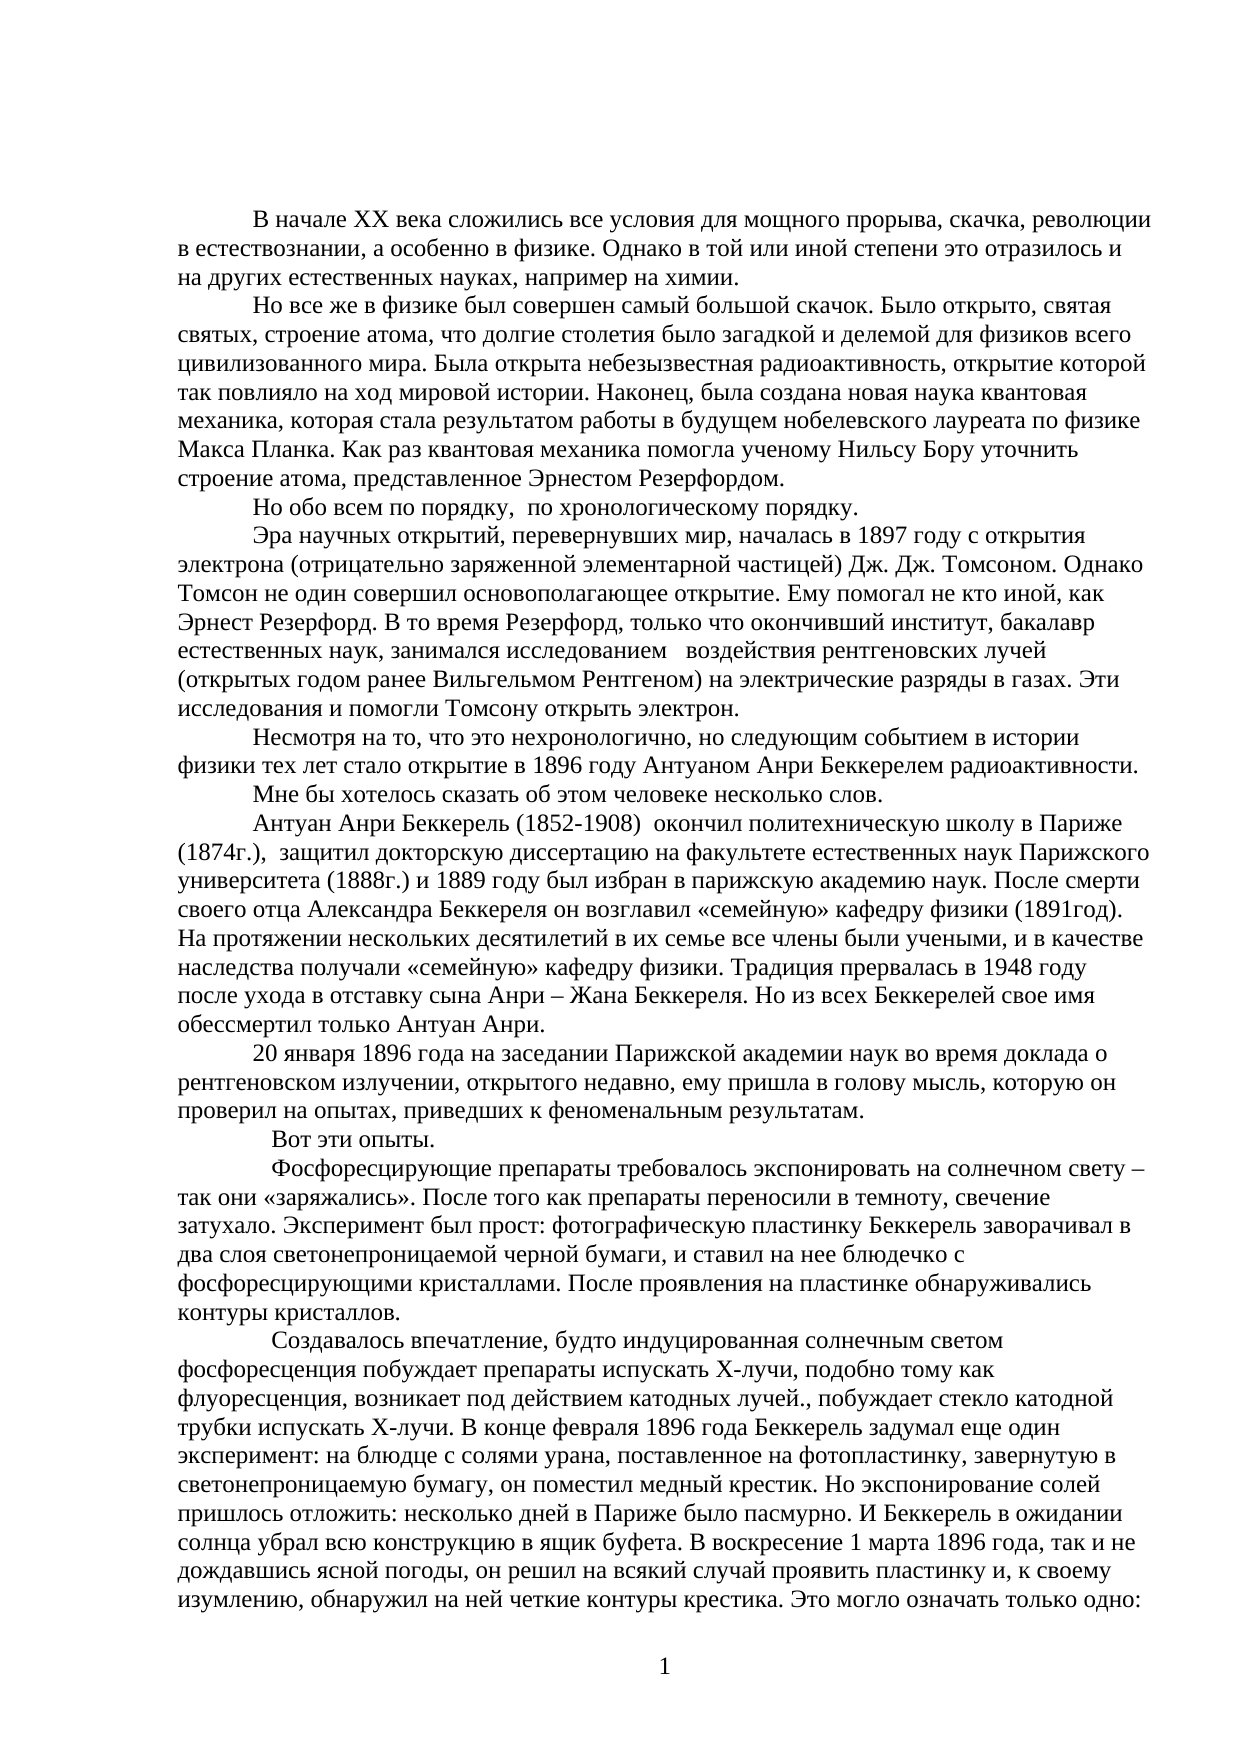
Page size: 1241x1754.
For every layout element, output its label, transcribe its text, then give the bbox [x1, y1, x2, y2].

text Но обо всем по порядку, по хронологическому порядку. [177, 492, 1152, 521]
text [177, 1326, 1152, 1613]
text Несмотря на то, что это нехронологично, но следующим событием в истории физики тех лет стало открытие в 1896 году Антуаном Анри Беккерелем радиоактивности. [177, 722, 1152, 779]
text 20 января 1896 года на заседании Парижской академии наук во время доклада о рентгеновском излучении, открытого недавно, ему пришла в голову мысль, которую он проверил на опытах, приведших к феноменальным результатам. [177, 1038, 1152, 1124]
text Эра научных открытий, перевернувших мир, началась в 1897 году с открытия электрона (отрицательно заряженной элементарной частицей) Дж. Дж. Томсоном. Однако Томсон не один совершил основополагающее открытие. Ему помогал не кто иной, как Эрнест Резерфорд. В то время Резерфорд, только что окончивший институт, бакалавр естественных наук, занимался исследованием воздействия рентгеновских лучей (открытых годом ранее Вильгельмом Рентгеном) на электрические разряды в газах. Эти исследования и помогли Томсону открыть электрон. [177, 521, 1152, 722]
text Мне бы хотелось сказать об этом человеке несколько слов. [177, 779, 1152, 808]
text В начале XX века сложились все условия для мощного прорыва, скачка, революции в естествознании, а особенно в физике. Однако в той или иной степени это отразилось и на других естественных науках, например на химии. [177, 204, 1152, 291]
text Но все же в физике был совершен самый большой скачок. Было открыто, святая святых, строение атома, что долгие столетия было загадкой и делемой для физиков всего цивилизованного мира. Была открыта небезызвестная радиоактивность, открытие которой так повлияло на ход мировой истории. Наконец, была создана новая наука квантовая механика, которая стала результатом работы в будущем нобелевского лауреата по физике Макса Планка. Как раз квантовая механика помогла ученому Нильсу Бору уточнить строение атома, представленное Эрнестом Резерфордом. [177, 291, 1152, 492]
text Вот эти опыты. [177, 1124, 1152, 1153]
text Антуан Анри Беккерель (1852-1908) окончил политехническую школу в Париже (1874г.), защитил докторскую диссертацию на факультете естественных наук Парижского университета (1888г.) и 1889 году был избран в парижскую академию наук. После смерти своего отца Александра Беккереля он возглавил «семейную» кафедру физики (1891год). На протяжении нескольких десятилетий в их семье все члены были учеными, и в качестве наследства получали «семейную» кафедру физики. Традиция прервалась в 1948 году после ухода в отставку сына Анри – Жана Беккереля. Но из всех Беккерелей свое имя обессмертил только Антуан Анри. [177, 808, 1152, 1038]
text Фосфоресцирующие препараты требовалось экспонировать на солнечном свету – так они «заряжались». После того как препараты переносили в темноту, свечение затухало. Эксперимент был прост: фотографическую пластинку Беккерель заворачивал в два слоя светонепроницаемой черной бумаги, и ставил на нее блюдечко с фосфоресцирующими кристаллами. После проявления на пластинке обнаруживались контуры кристаллов. [177, 1153, 1152, 1326]
